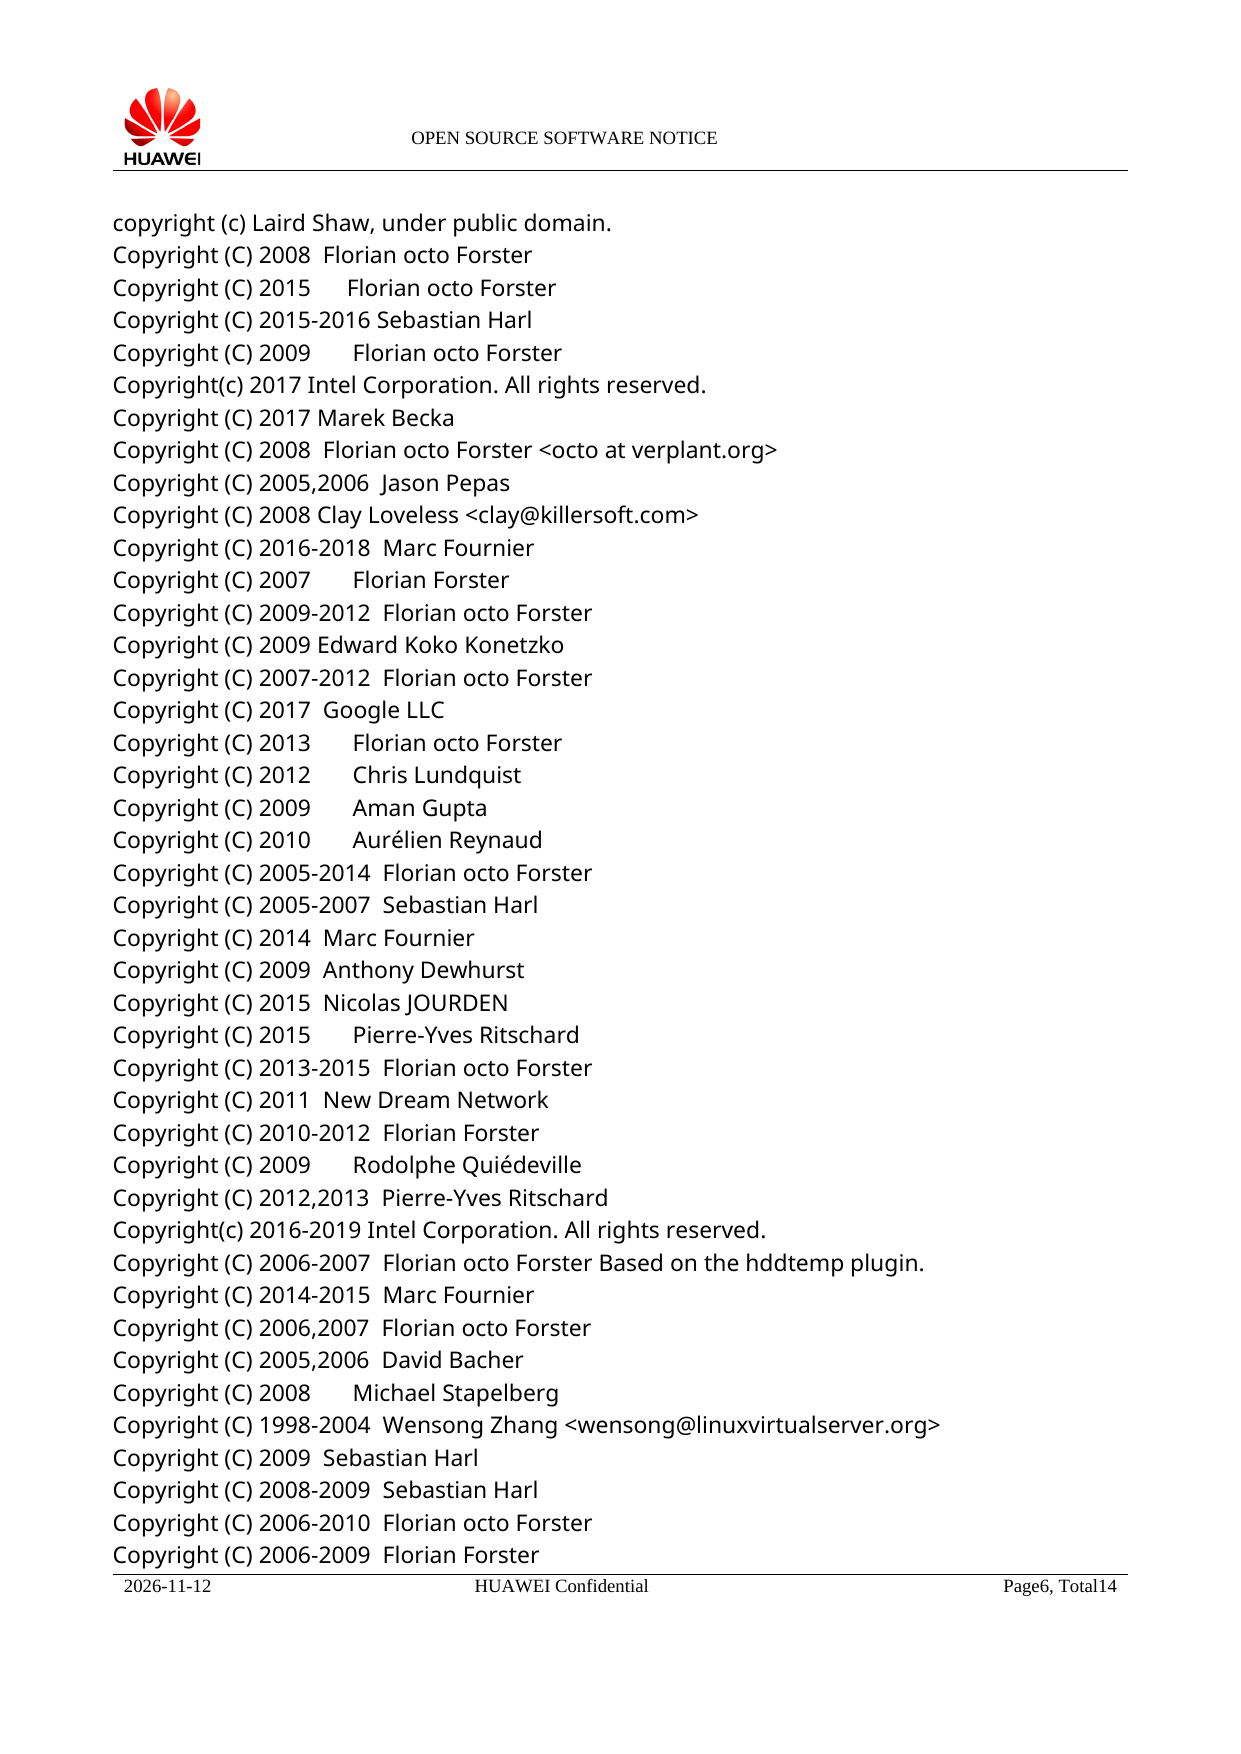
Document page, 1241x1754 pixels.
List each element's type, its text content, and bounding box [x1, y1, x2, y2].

picture [124, 88, 201, 165]
